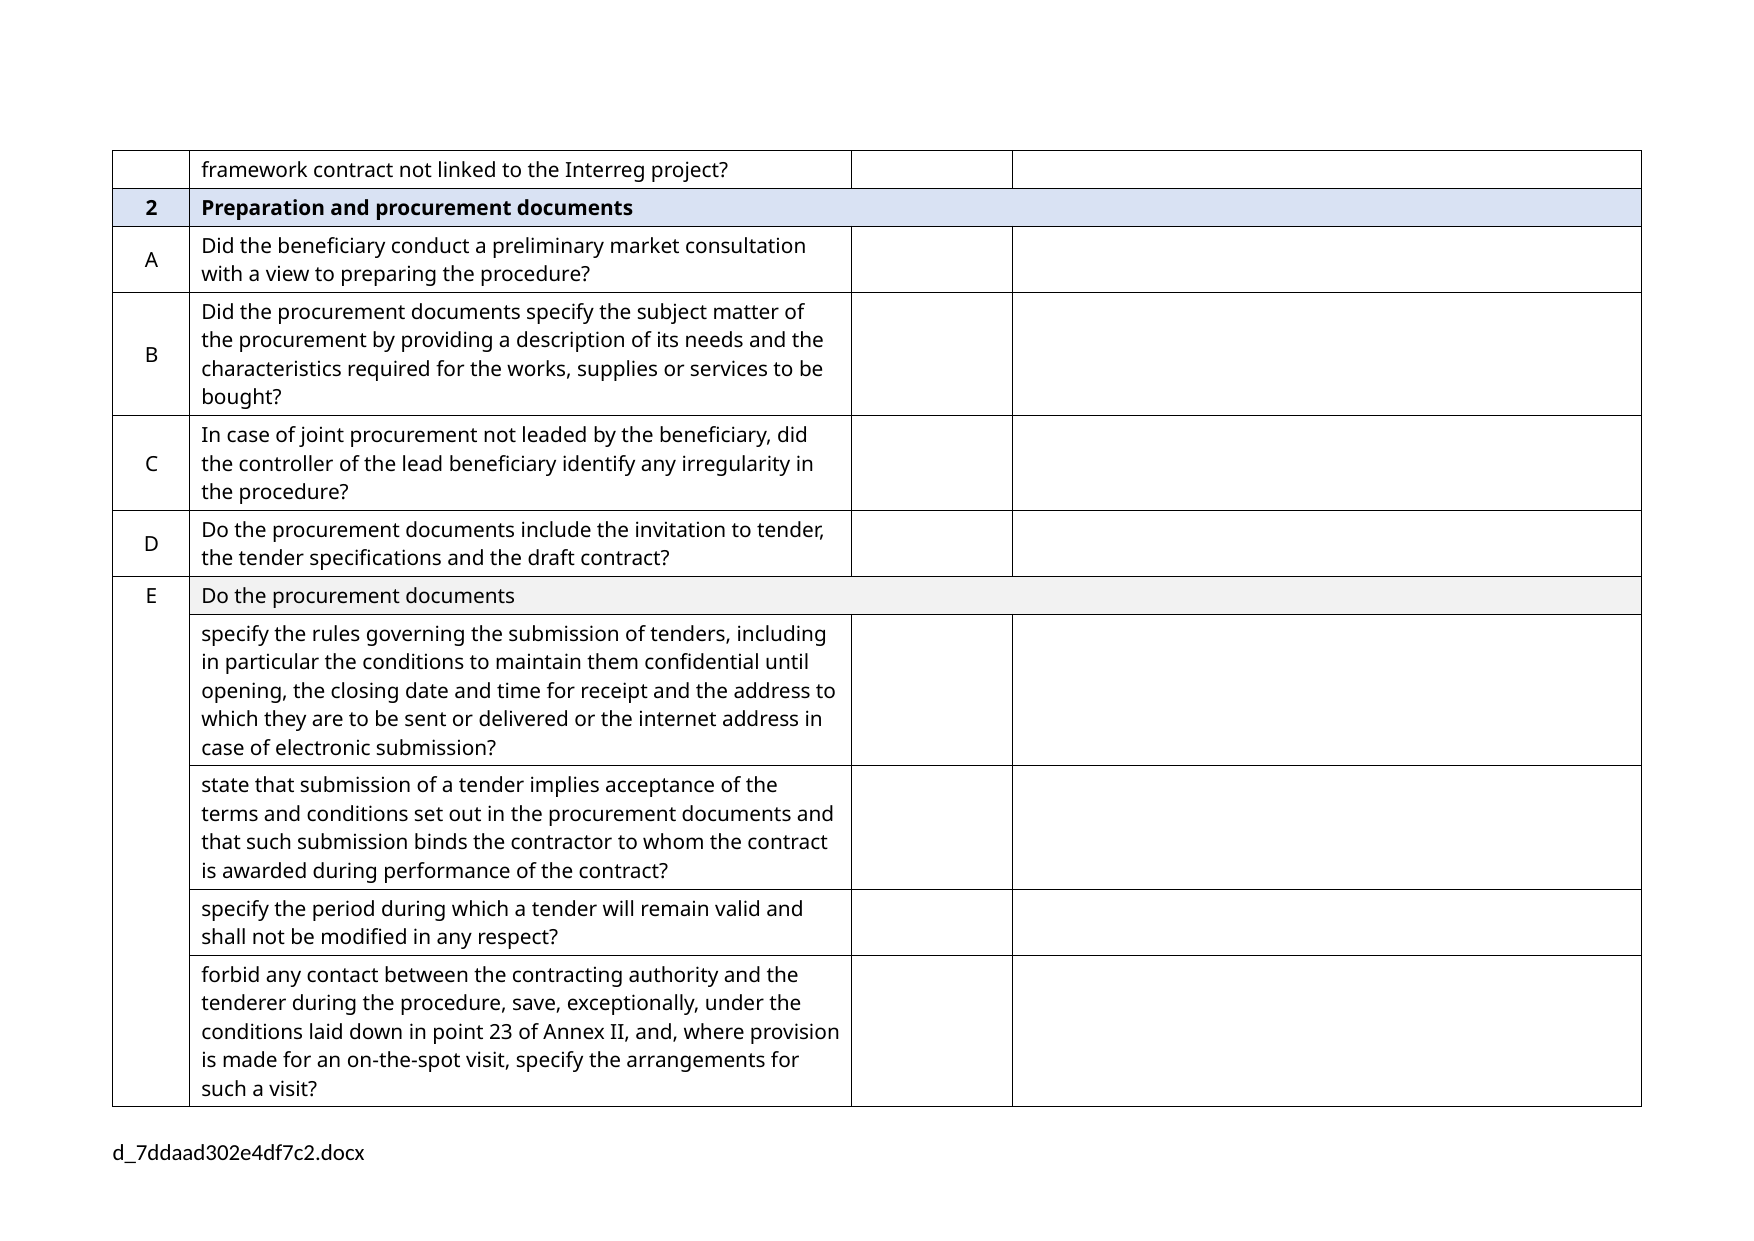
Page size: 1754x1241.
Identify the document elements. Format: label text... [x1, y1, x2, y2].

table_cell forbid any contact between the contracting authority and the tenderer during the procedure, save, exceptionally, under the conditions laid down in point 23 of Annex II, and, where provision is made for an on-the-spot visit, specify the arrangements for such a visit? [190, 956, 851, 1106]
table_cell Do the procurement documents [190, 577, 1641, 614]
table_cell specify the period during which a tender will remain valid and shall not be modified in any respect? [190, 890, 851, 955]
table_cell [852, 511, 1012, 576]
table_cell [1013, 416, 1641, 510]
table_cell D [113, 151, 189, 188]
table_cell In case of joint procurement not leaded by the beneficiary, did the controller of the lead beneficiary identify any irregularity in the procedure? [190, 416, 851, 510]
table_cell [1013, 293, 1641, 415]
table_cell [1013, 890, 1641, 955]
table_cell [852, 615, 1012, 765]
table_cell [1013, 511, 1641, 576]
table_cell state that submission of a tender implies acceptance of the terms and conditions set out in the procurement documents and that such submission binds the contractor to whom the contract is awarded during performance of the contract? [190, 766, 851, 888]
table_cell Did the procurement documents specify the subject matter of the procurement by providing a description of its needs and the characteristics required for the works, supplies or services to be bought? [190, 293, 851, 415]
table_cell specify the rules governing the submission of tenders, including in particular the conditions to maintain them confidential until opening, the closing date and time for receipt and the address to which they are to be sent or delivered or the internet address in case of electronic submission? [190, 615, 851, 765]
table_cell [1013, 766, 1641, 888]
table_cell B [113, 293, 189, 415]
table_cell Preparation and procurement documents [190, 189, 1641, 226]
table_cell [1013, 956, 1641, 1106]
table_cell D [113, 511, 189, 576]
table_cell Did the beneficiary conduct a preliminary market consultation with a view to preparing the procedure? [190, 227, 851, 292]
table_cell Do the procurement documents include the invitation to tender, the tender specifications and the draft contract? [190, 511, 851, 576]
table_cell 2 [113, 189, 189, 226]
table_cell [1013, 615, 1641, 765]
table_cell [1013, 227, 1641, 292]
table_cell [852, 227, 1012, 292]
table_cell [190, 151, 851, 188]
table_cell [1013, 151, 1641, 188]
table_cell A [113, 227, 189, 292]
table_cell [852, 293, 1012, 415]
table_cell [852, 956, 1012, 1106]
table_cell [852, 416, 1012, 510]
table_cell C [113, 416, 189, 510]
table_cell [852, 766, 1012, 888]
table_cell [852, 890, 1012, 955]
table_cell [852, 151, 1012, 188]
table_cell E [113, 577, 189, 1106]
